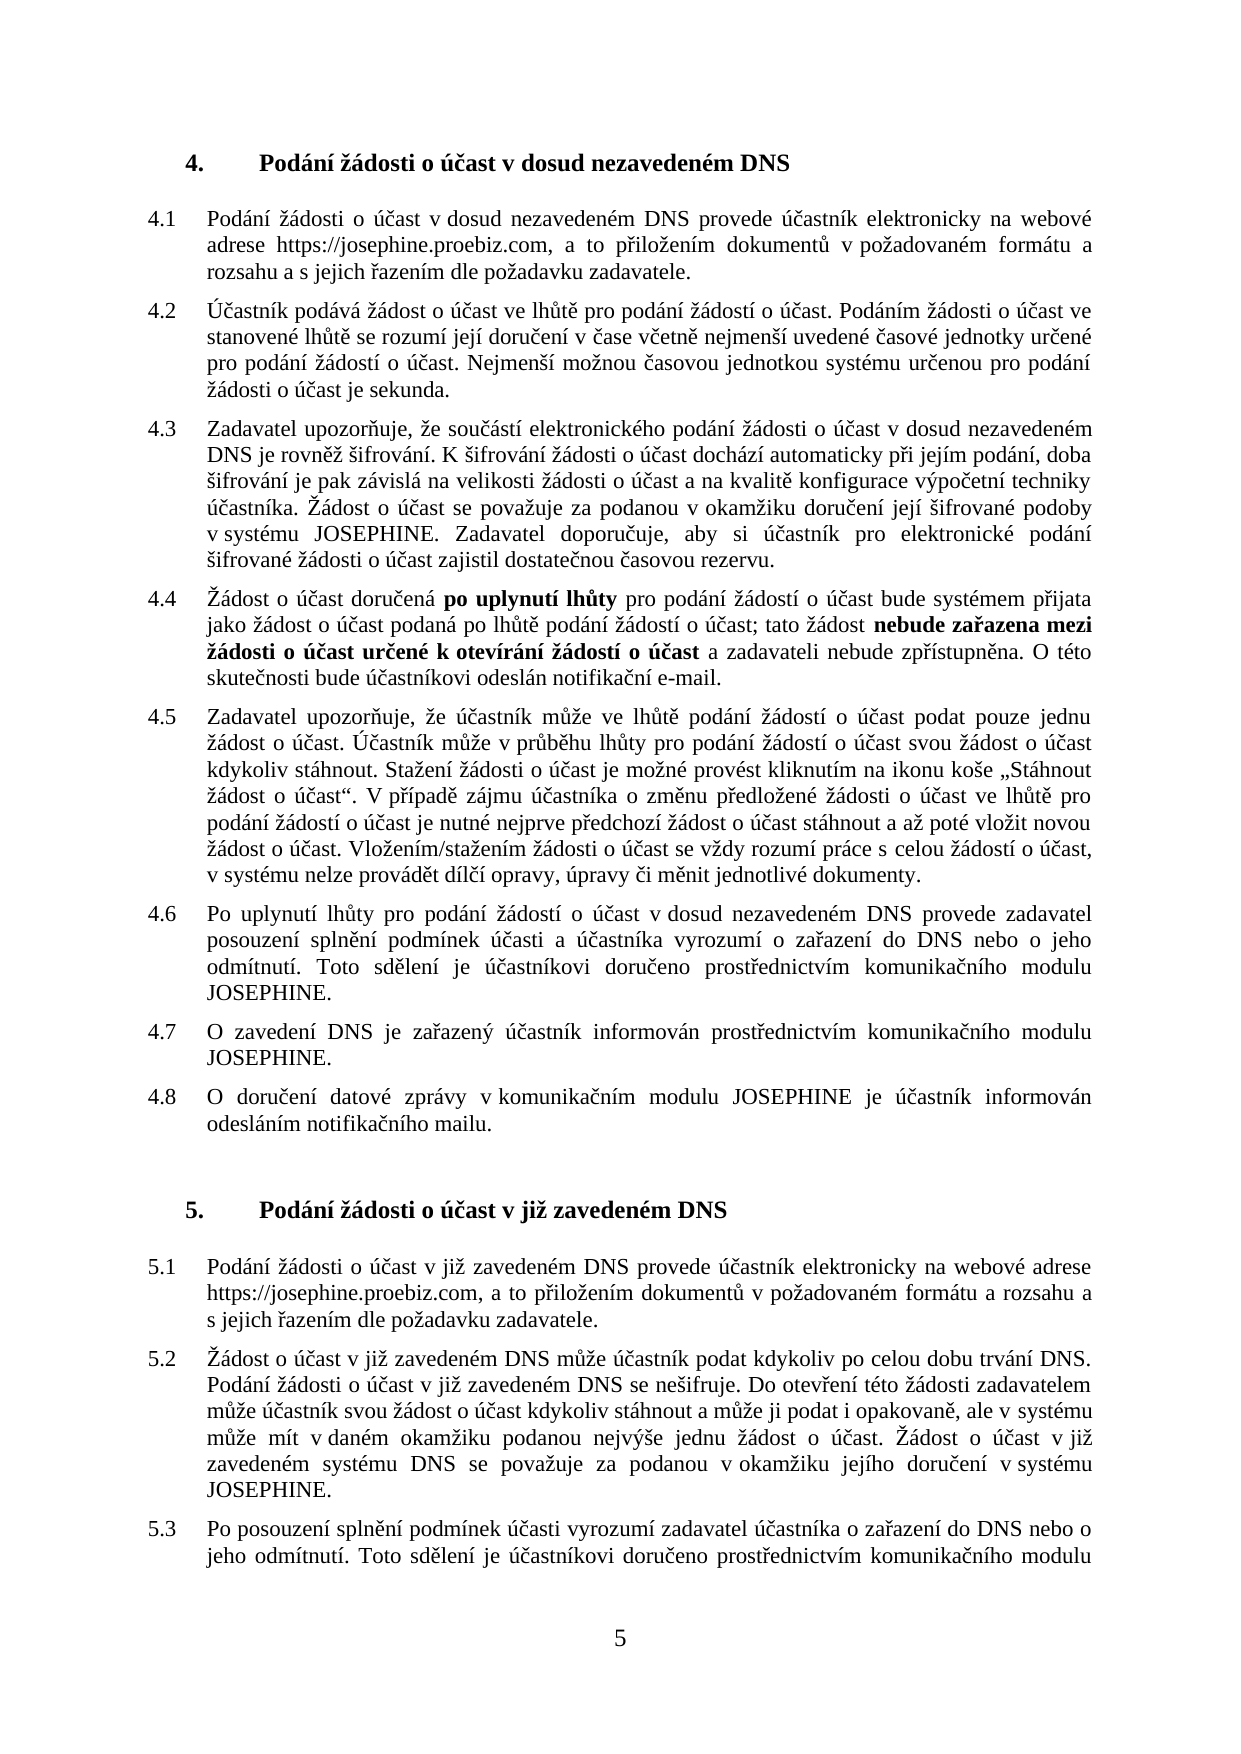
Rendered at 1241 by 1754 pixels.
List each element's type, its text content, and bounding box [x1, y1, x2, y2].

text 5.2 Žádost o účast v již zavedeném DNS může účastník podat kdykoliv po celou dobu trvání DNS. Podání žádosti o účast v již zavedeném DNS se nešifruje. Do otevření této žádosti zadavatelem může účastník svou žádost o účast kdykoliv stáhnout a může ji podat i opakovaně, ale v systému může mít v daném okamžiku podanou nejvýše jednu žádost o účast. Žádost o účast v již zavedeném systému DNS se považuje za podanou v okamžiku jejího doručení v systému JOSEPHINE. [148, 1345, 1093, 1503]
text 4.6 Po uplynutí lhůty pro podání žádostí o účast v dosud nezavedeném DNS provede zadavatel posouzení splnění podmínek účasti a účastníka vyrozumí o zařazení do DNS nebo o jeho odmítnutí. Toto sdělení je účastníkovi doručeno prostřednictvím komunikačního modulu JOSEPHINE. [148, 900, 1093, 1006]
text 5.1 Podání žádosti o účast v již zavedeném DNS provede účastník elektronicky na webové adrese https://josephine.proebiz.com, a to přiložením dokumentů v požadovaném formátu a rozsahu a s jejich řazením dle požadavku zadavatele. [148, 1253, 1093, 1332]
text 4.1 Podání žádosti o účast v dosud nezavedeném DNS provede účastník elektronicky na webové adrese https://josephine.proebiz.com, a to přiložením dokumentů v požadovaném formátu a rozsahu a s jejich řazením dle požadavku zadavatele. [148, 205, 1093, 284]
text 4.7 O zavedení DNS je zařazený účastník informován prostřednictvím komunikačního modulu JOSEPHINE. [148, 1018, 1093, 1071]
text 4.5 Zadavatel upozorňuje, že účastník může ve lhůtě podání žádostí o účast podat pouze jednu žádost o účast. Účastník může v průběhu lhůty pro podání žádostí o účast svou žádost o účast kdykoliv stáhnout. Stažení žádosti o účast je možné provést kliknutím na ikonu koše „Stáhnout žádost o účast“. V případě zájmu účastníka o změnu předložené žádosti o účast ve lhůtě pro podání žádostí o účast je nutné nejprve předchozí žádost o účast stáhnout a až poté vložit novou žádost o účast. Vložením/stažením žádosti o účast se vždy rozumí práce s celou žádostí o účast, v systému nelze provádět dílčí opravy, úpravy či měnit jednotlivé dokumenty. [148, 703, 1093, 888]
text 4.3 Zadavatel upozorňuje, že součástí elektronického podání žádosti o účast v dosud nezavedeném DNS je rovněž šifrování. K šifrování žádosti o účast dochází automaticky při jejím podání, doba šifrování je pak závislá na velikosti žádosti o účast a na kvalitě konfigurace výpočetní techniky účastníka. Žádost o účast se považuje za podanou v okamžiku doručení její šifrované podoby v systému JOSEPHINE. Zadavatel doporučuje, aby si účastník pro elektronické podání šifrované žádosti o účast zajistil dostatečnou časovou rezervu. [148, 414, 1093, 573]
subtitle Podání žádosti o účast v dosud nezavedeném DNS [185, 148, 1093, 176]
text 4.2 Účastník podává žádost o účast ve lhůtě pro podání žádostí o účast. Podáním žádosti o účast ve stanovené lhůtě se rozumí její doručení v čase včetně nejmenší uvedené časové jednotky určené pro podání žádostí o účast. Nejmenší možnou časovou jednotkou systému určenou pro podání žádosti o účast je sekunda. [148, 297, 1093, 402]
text 4.4 Žádost o účast doručená po uplynutí lhůty pro podání žádostí o účast bude systémem přijata jako žádost o účast podaná po lhůtě podání žádostí o účast; tato žádost nebude zařazena mezi žádosti o účast určené k otevírání žádostí o účast a zadavateli nebude zpřístupněna. O této skutečnosti bude účastníkovi odeslán notifikační e-mail. [148, 585, 1093, 691]
subtitle Podání žádosti o účast v již zavedeném DNS [185, 1196, 1093, 1224]
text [148, 1515, 1093, 1568]
text 4.8 O doručení datové zprávy v komunikačním modulu JOSEPHINE je účastník informován odesláním notifikačního mailu. [148, 1083, 1093, 1136]
